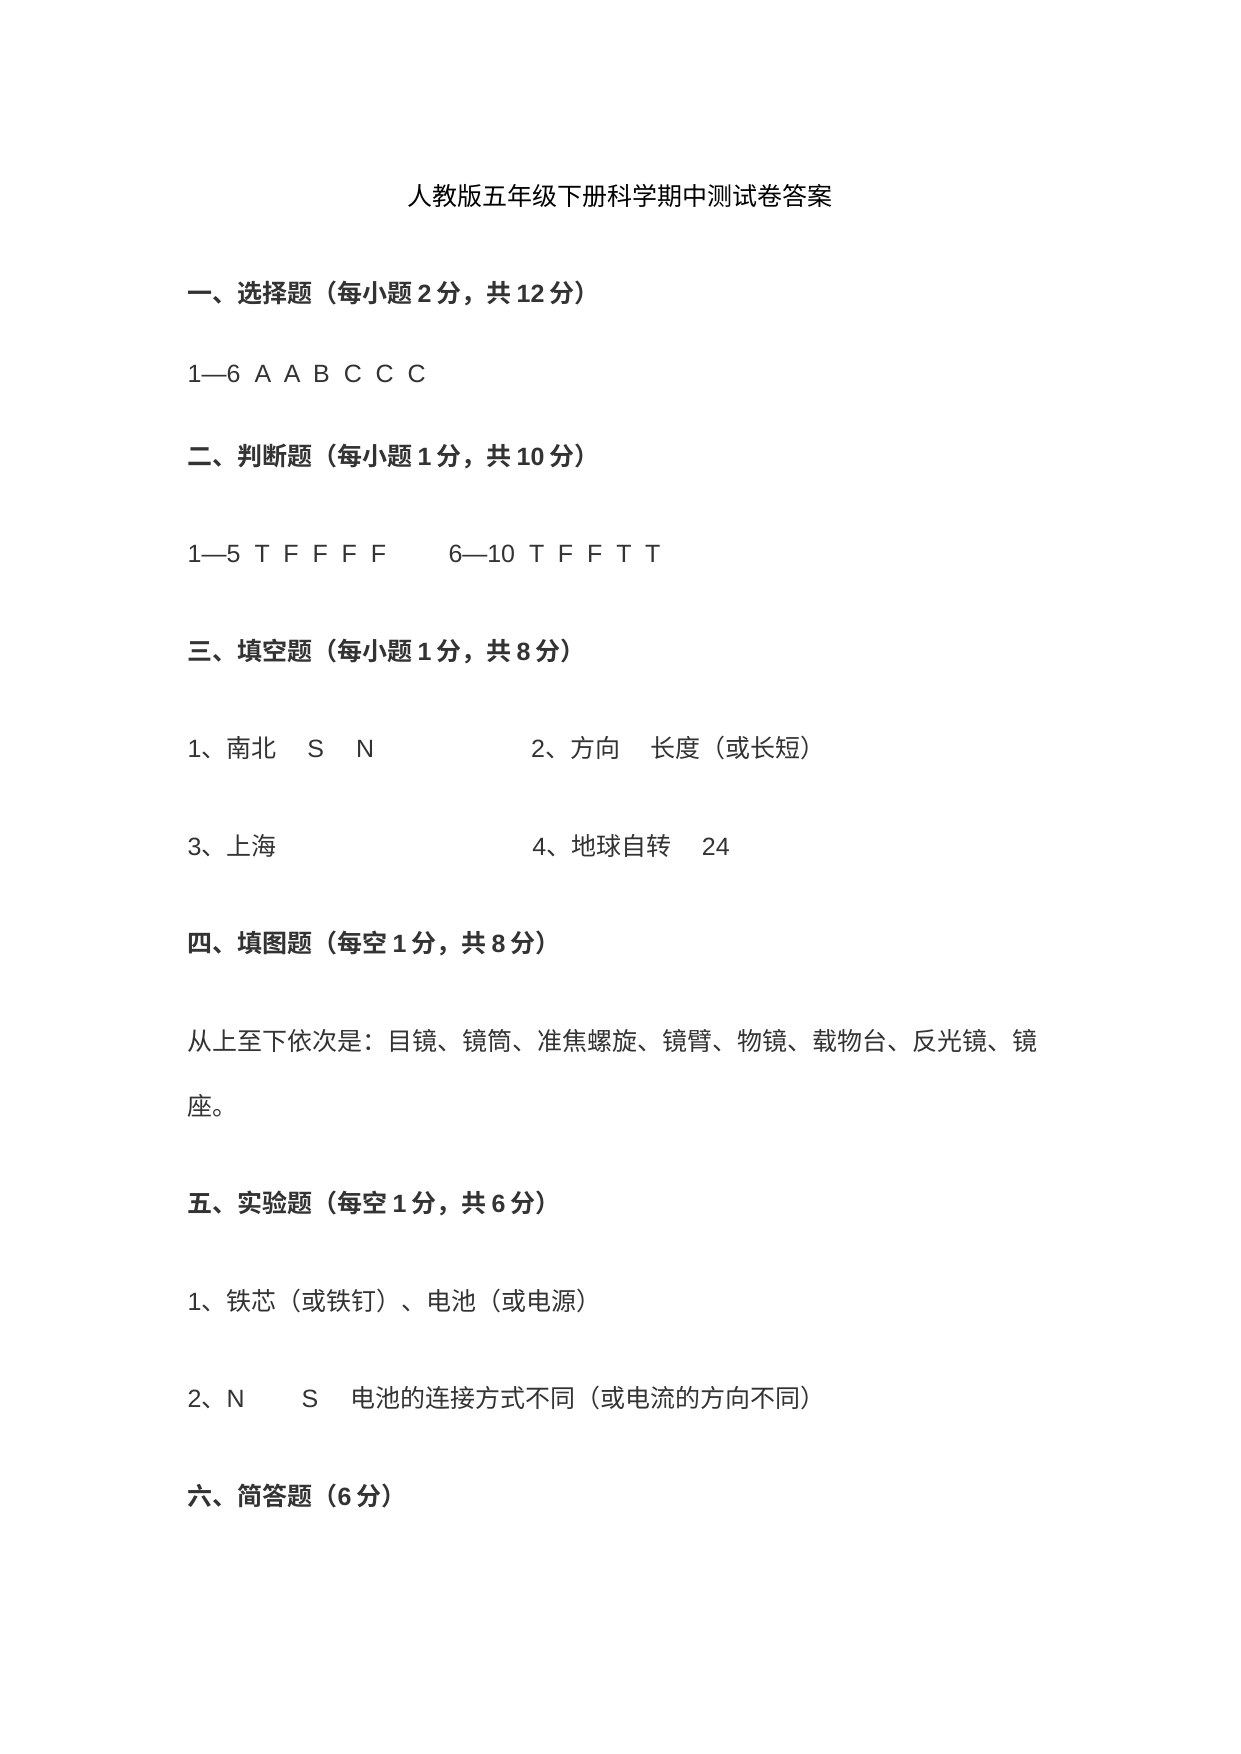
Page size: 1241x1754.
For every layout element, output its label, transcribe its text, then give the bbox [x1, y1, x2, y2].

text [187, 259, 1053, 1527]
text 人教版五年级下册科学期中测试卷答案 [187, 162, 1053, 227]
